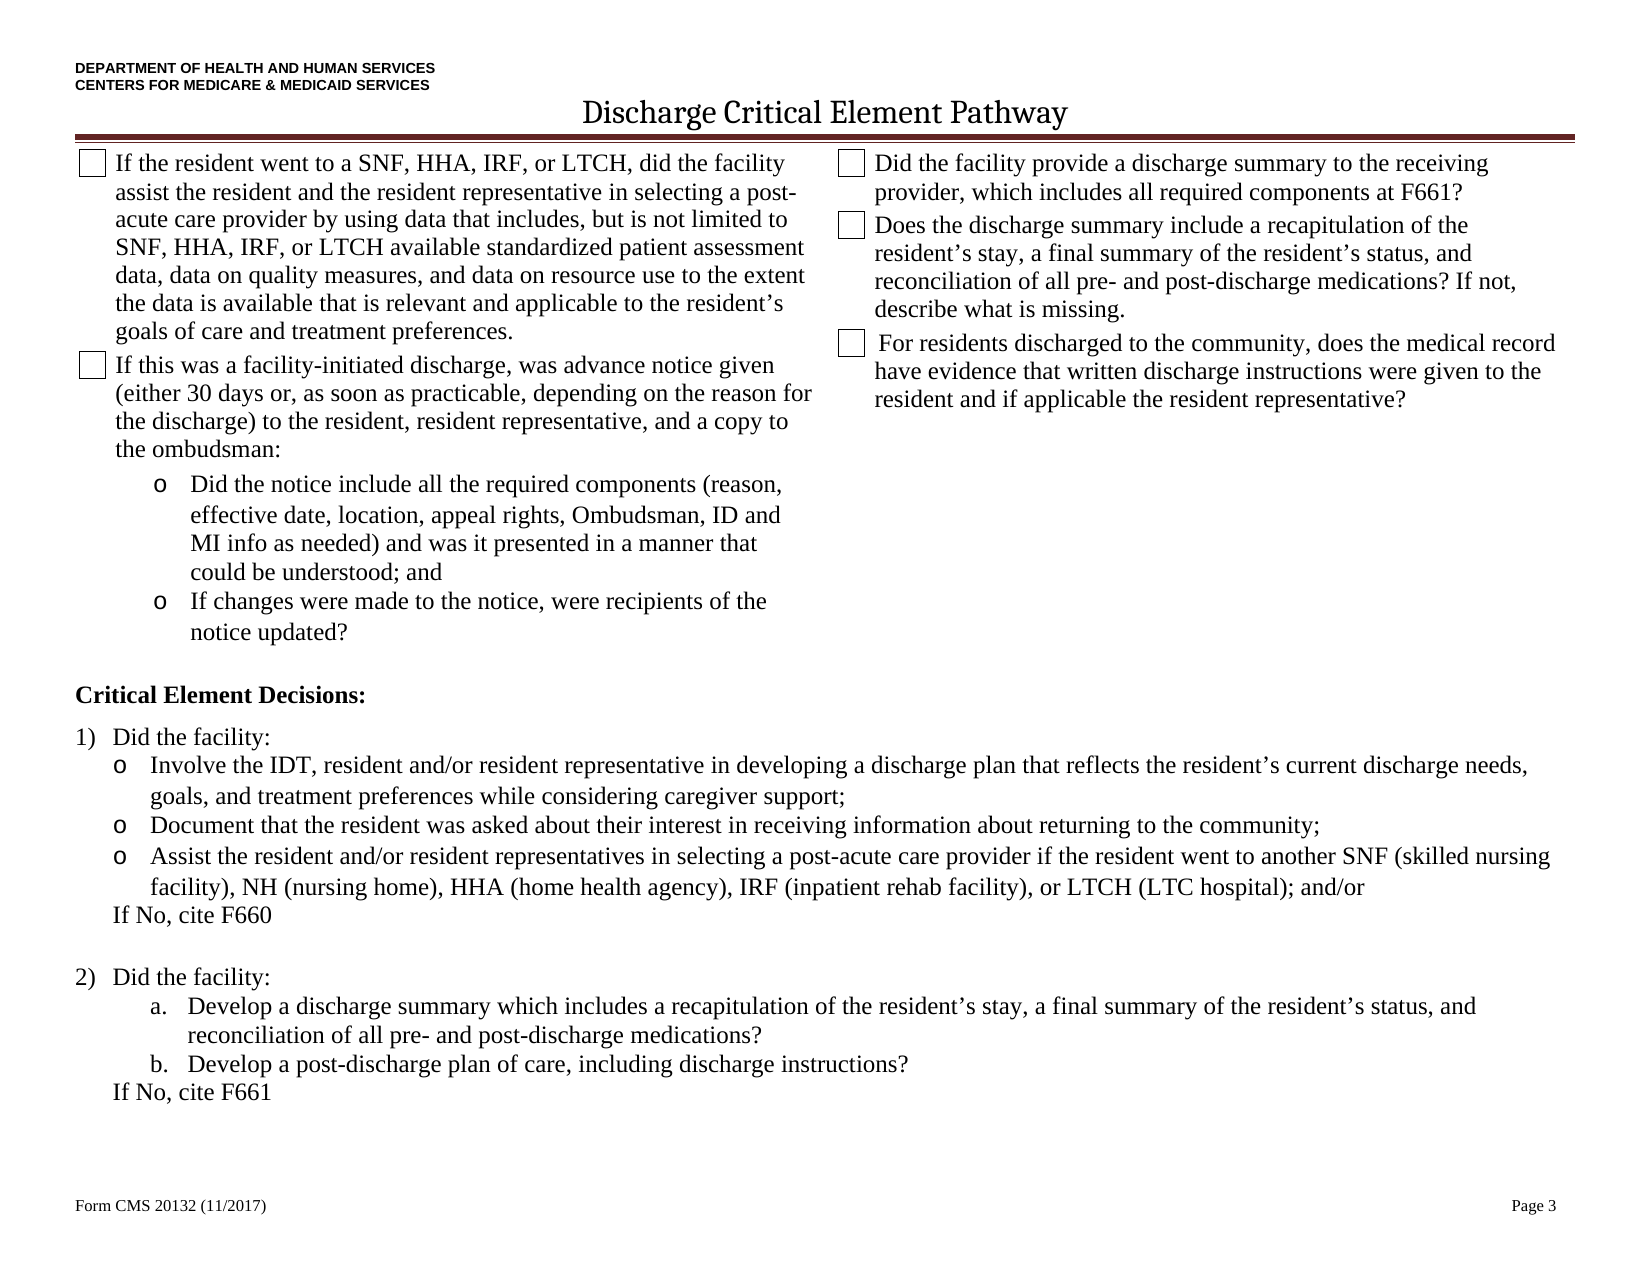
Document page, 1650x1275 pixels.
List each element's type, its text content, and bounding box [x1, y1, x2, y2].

list If No, cite F661 [112, 1077, 1575, 1106]
list Did the facility: [75, 722, 1575, 751]
list If No, cite F660 [112, 901, 1575, 929]
list Develop a post-discharge plan of care, including discharge instructions? [150, 1049, 1575, 1077]
table_cell If the resident went to a SNF, HHA, IRF, or LTCH, did the facility assist the resident and the resident representative in selecting a post-acute care provider by using data that includes, but is not limited to SNF, HHA, IRF, or LTCH available standardized patient assessment data, data on quality measures, and data on resource use to the extent the data is available that is relevant and applicable to the resident’s goals of care and treatment preferences. If this was a facility-initiated discharge, was advance notice given (either 30 days or, as soon as practicable, depending on the reason for the discharge) to the resident, resident representative, and a copy to the ombudsman: Did the notice include all the required components (reason, effective date, location, appeal rights, Ombudsman, ID and MI info as needed) and was it presented in a manner that could be understood; and If changes were made to the notice, were recipients of the notice updated? [66, 143, 825, 681]
list Document that the resident was asked about their interest in receiving information about returning to the community; [112, 810, 1575, 841]
text Critical Element Decisions: [75, 681, 1575, 709]
list Assist the resident and/or resident representatives in selecting a post-acute care provider if the resident went to another SNF (skilled nursing facility), NH (nursing home), HHA (home health agency), IRF (inpatient rehab facility), or LTCH (LTC hospital); and/or [112, 841, 1575, 901]
table_cell Did the facility provide a discharge summary to the receiving provider, which includes all required components at F661? Does the discharge summary include a recapitulation of the resident’s stay, a final summary of the resident’s status, and reconciliation of all pre- and post-discharge medications? If not, describe what is missing. For residents discharged to the community, does the medical record have evidence that written discharge instructions were given to the resident and if applicable the resident representative? [825, 143, 1575, 681]
list Develop a discharge summary which includes a recapitulation of the resident’s stay, a final summary of the resident’s status, and reconciliation of all pre- and post-discharge medications? [150, 991, 1575, 1049]
list Involve the IDT, resident and/or resident representative in developing a discharge plan that reflects the resident’s current discharge needs, goals, and treatment preferences while considering caregiver support; [112, 751, 1575, 810]
list Did the facility: [75, 962, 1575, 991]
